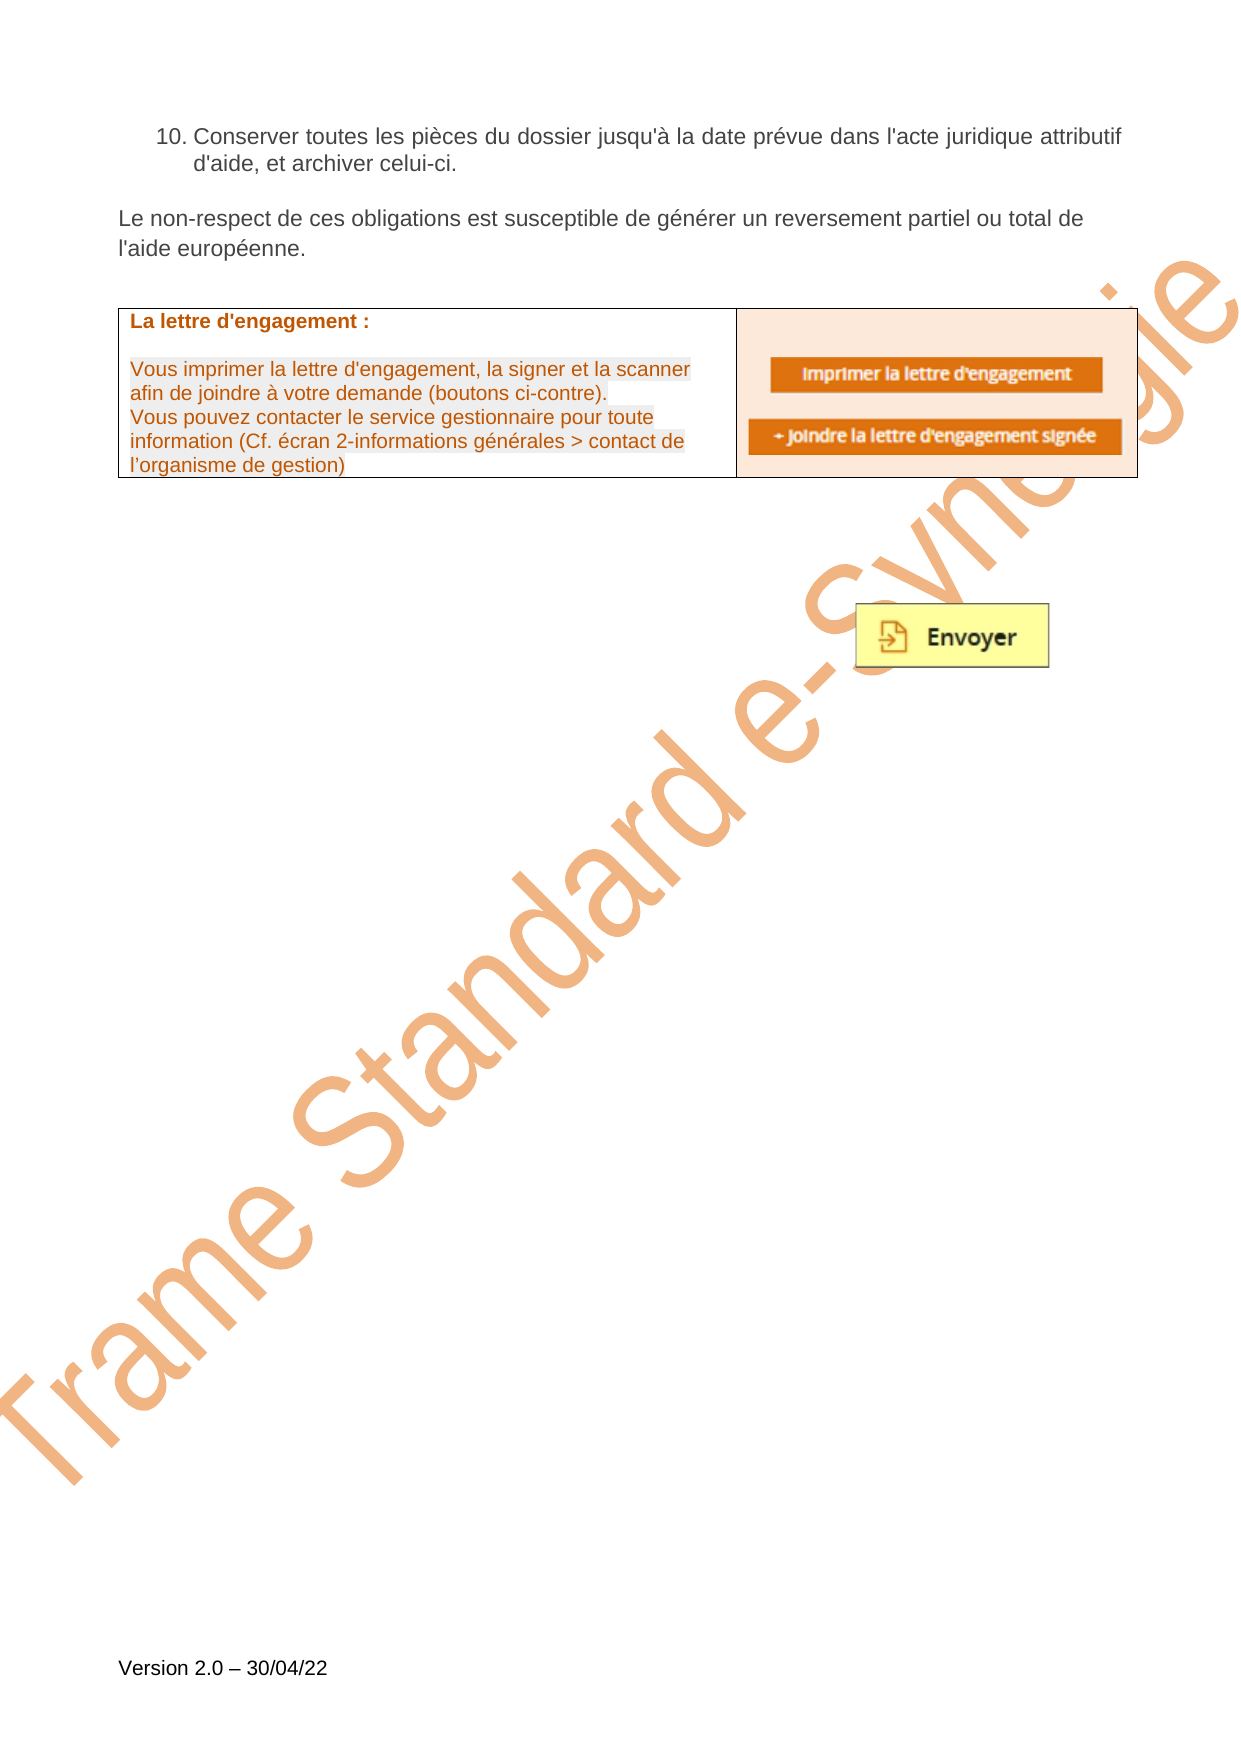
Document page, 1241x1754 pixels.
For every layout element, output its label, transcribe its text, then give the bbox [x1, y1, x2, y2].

table_header La lettre d'engagement : Vous imprimer la lettre d'engagement, la signer et la scanner afin de joindre à votre demande (boutons ci-contre). Vous pouvez contacter le service gestionnaire pour toute information (Cf. écran 2-informations générales > contact de l’organisme de gestion) [119, 309, 736, 477]
table_header [737, 309, 1137, 477]
list Conserver toutes les pièces du dossier jusqu'à la date prévue dans l'acte juridique attributif d'aide, et archiver celui-ci. [156, 123, 1122, 176]
text Le non-respect de ces obligations est susceptible de générer un reversement partiel ou total de l'aide européenne. [118, 205, 1122, 262]
picture [748, 418, 1125, 455]
picture [770, 357, 1104, 395]
picture [855, 603, 1050, 668]
